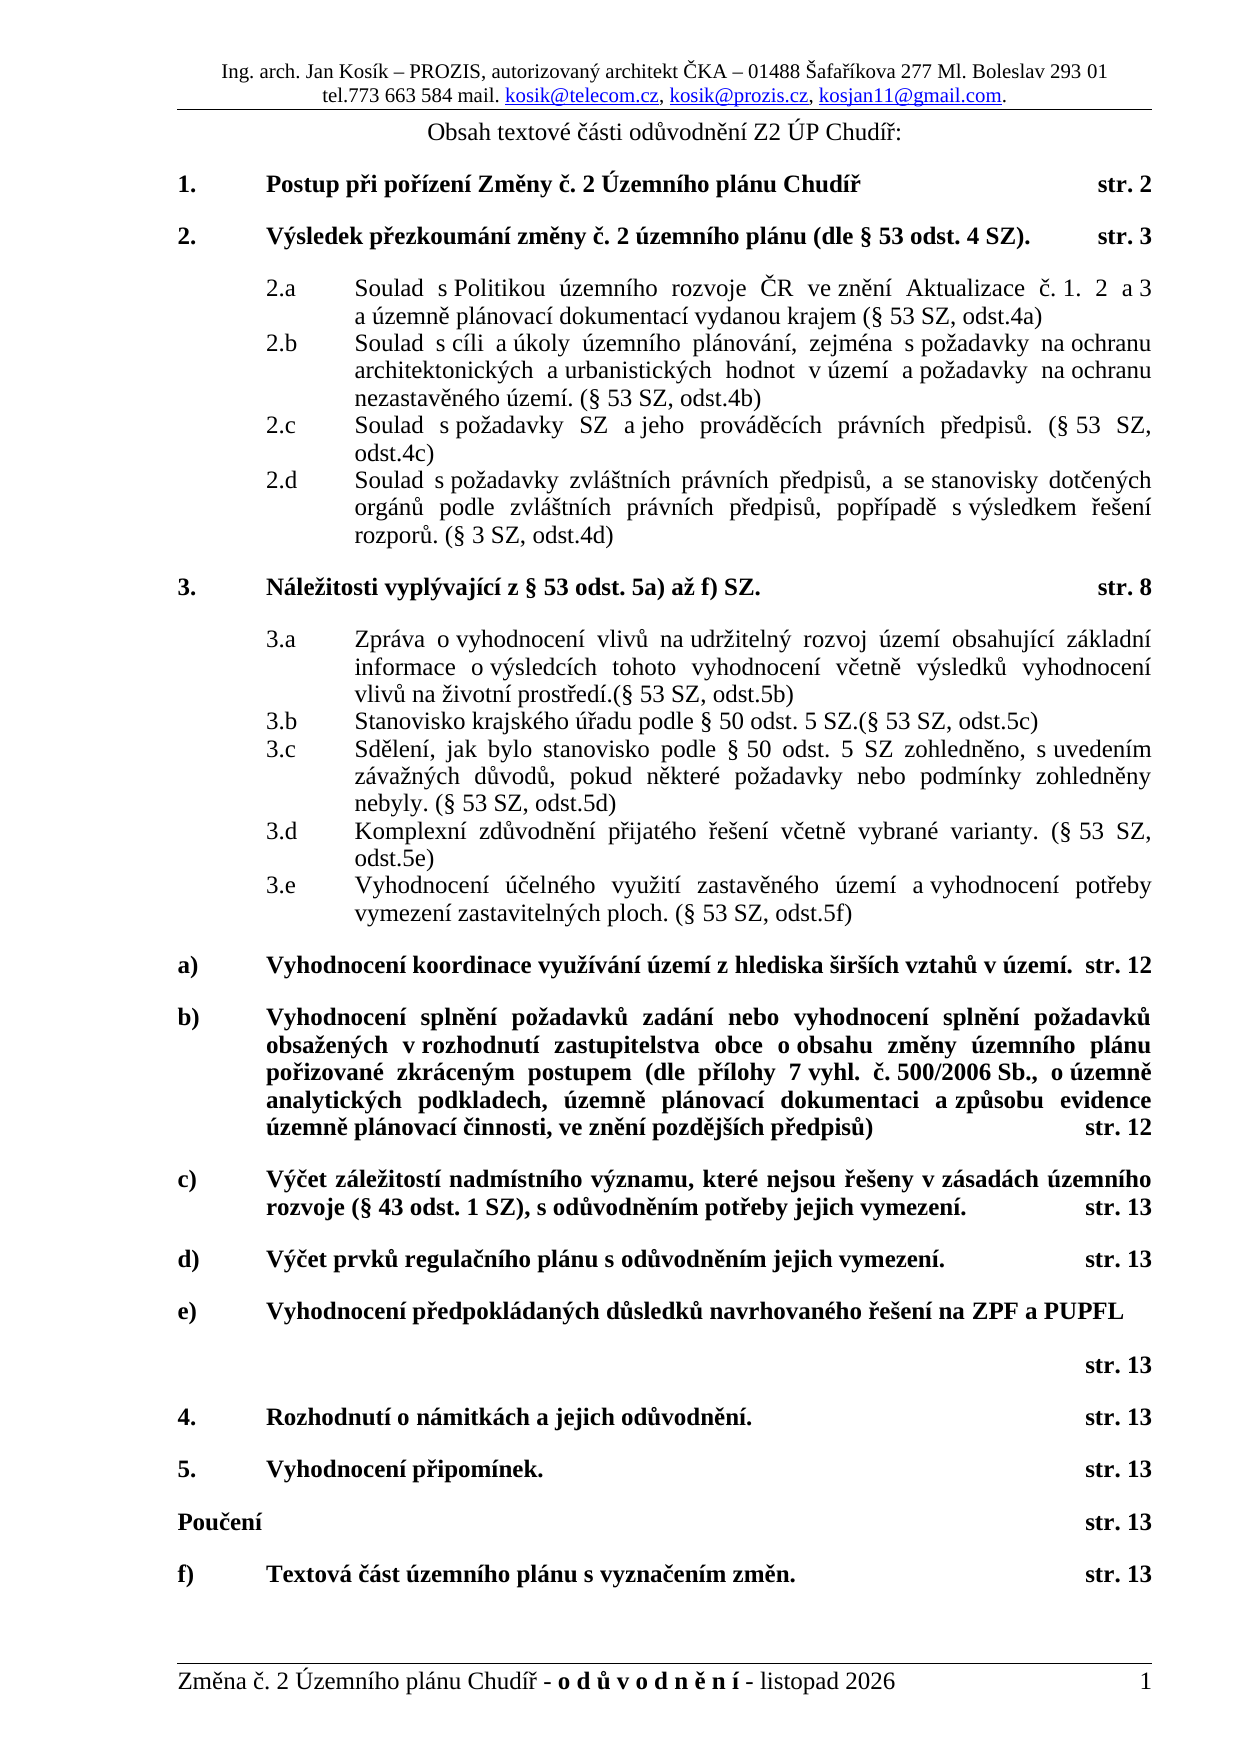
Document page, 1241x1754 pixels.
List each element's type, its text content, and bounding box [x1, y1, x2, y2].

text 4. Rozhodnutí o námitkách a jejich odůvodnění. str. 13 [177, 1404, 1152, 1431]
text b) Vyhodnocení splnění požadavků zadání nebo vyhodnocení splnění požadavků obsažených v rozhodnutí zastupitelstva obce o obsahu změny územního plánu pořizované zkráceným postupem (dle přílohy 7 vyhl. č. 500/2006 Sb., o územně analytických podkladech, územně plánovací dokumentaci a způsobu evidence územně plánovací činnosti, ve znění pozdějších předpisů) str. 12 [177, 1004, 1152, 1141]
text 3.e Vyhodnocení účelného využití zastavěného území a vyhodnocení potřeby vymezení zastavitelných ploch. (§ 53 SZ, odst.5f) [266, 872, 1152, 927]
text 1. Postup při pořízení Změny č. 2 Územního plánu Chudíř str. 2 [177, 170, 1152, 198]
text e) Vyhodnocení předpokládaných důsledků navrhovaného řešení na ZPF a PUPFL [177, 1298, 1152, 1325]
text 2. Výsledek přezkoumání změny č. 2 územního plánu (dle § 53 odst. 4 SZ). str. 3 [177, 223, 1152, 250]
text Obsah textové části odůvodnění Z2 ÚP Chudíř: [177, 118, 1152, 145]
text a) Vyhodnocení koordinace využívání území z hlediska širších vztahů v území. str. 12 [177, 952, 1152, 979]
text 3.d Komplexní zdůvodnění přijatého řešení včetně vybrané varianty. (§ 53 SZ, odst.5e) [266, 817, 1152, 872]
text 3. Náležitosti vyplývající z § 53 odst. 5a) až f) SZ. str. 8 [177, 573, 1152, 601]
text f) Textová část územního plánu s vyznačením změn. str. 13 [177, 1561, 1152, 1588]
text 5. Vyhodnocení připomínek. str. 13 [177, 1456, 1152, 1483]
text 2.c Soulad s požadavky SZ a jeho prováděcích právních předpisů. (§ 53 SZ, odst.4c) [266, 412, 1152, 466]
text 3.a Zpráva o vyhodnocení vlivů na udržitelný rozvoj území obsahující základní informace o výsledcích tohoto vyhodnocení včetně výsledků vyhodnocení vlivů na životní prostředí.(§ 53 SZ, odst.5b) [266, 626, 1152, 708]
text 3.c Sdělení, jak bylo stanovisko podle § 50 odst. 5 SZ zohledněno, s uvedením závažných důvodů, pokud některé požadavky nebo podmínky zohledněny nebyly. (§ 53 SZ, odst.5d) [266, 735, 1152, 817]
text 2.a Soulad s Politikou územního rozvoje ČR ve znění Aktualizace č. 1. 2 a 3 a územně plánovací dokumentací vydanou krajem (§ 53 SZ, odst.4a) [266, 275, 1152, 330]
text c) Výčet záležitostí nadmístního významu, které nejsou řešeny v zásadách územního rozvoje (§ 43 odst. 1 SZ), s odůvodněním potřeby jejich vymezení. str. 13 [177, 1166, 1152, 1221]
text str. 13 [177, 1350, 1152, 1379]
text 3.b Stanovisko krajského úřadu podle § 50 odst. 5 SZ.(§ 53 SZ, odst.5c) [266, 708, 1152, 735]
text 2.b Soulad s cíli a úkoly územního plánování, zejména s požadavky na ochranu architektonických a urbanistických hodnot v území a požadavky na ochranu nezastavěného území. (§ 53 SZ, odst.4b) [266, 330, 1152, 412]
text d) Výčet prvků regulačního plánu s odůvodněním jejich vymezení. str. 13 [177, 1246, 1152, 1273]
text Poučení str. 13 [177, 1508, 1152, 1536]
text 2.d Soulad s požadavky zvláštních právních předpisů, a se stanovisky dotčených orgánů podle zvláštních právních předpisů, popřípadě s výsledkem řešení rozporů. (§ 3 SZ, odst.4d) [266, 466, 1152, 548]
